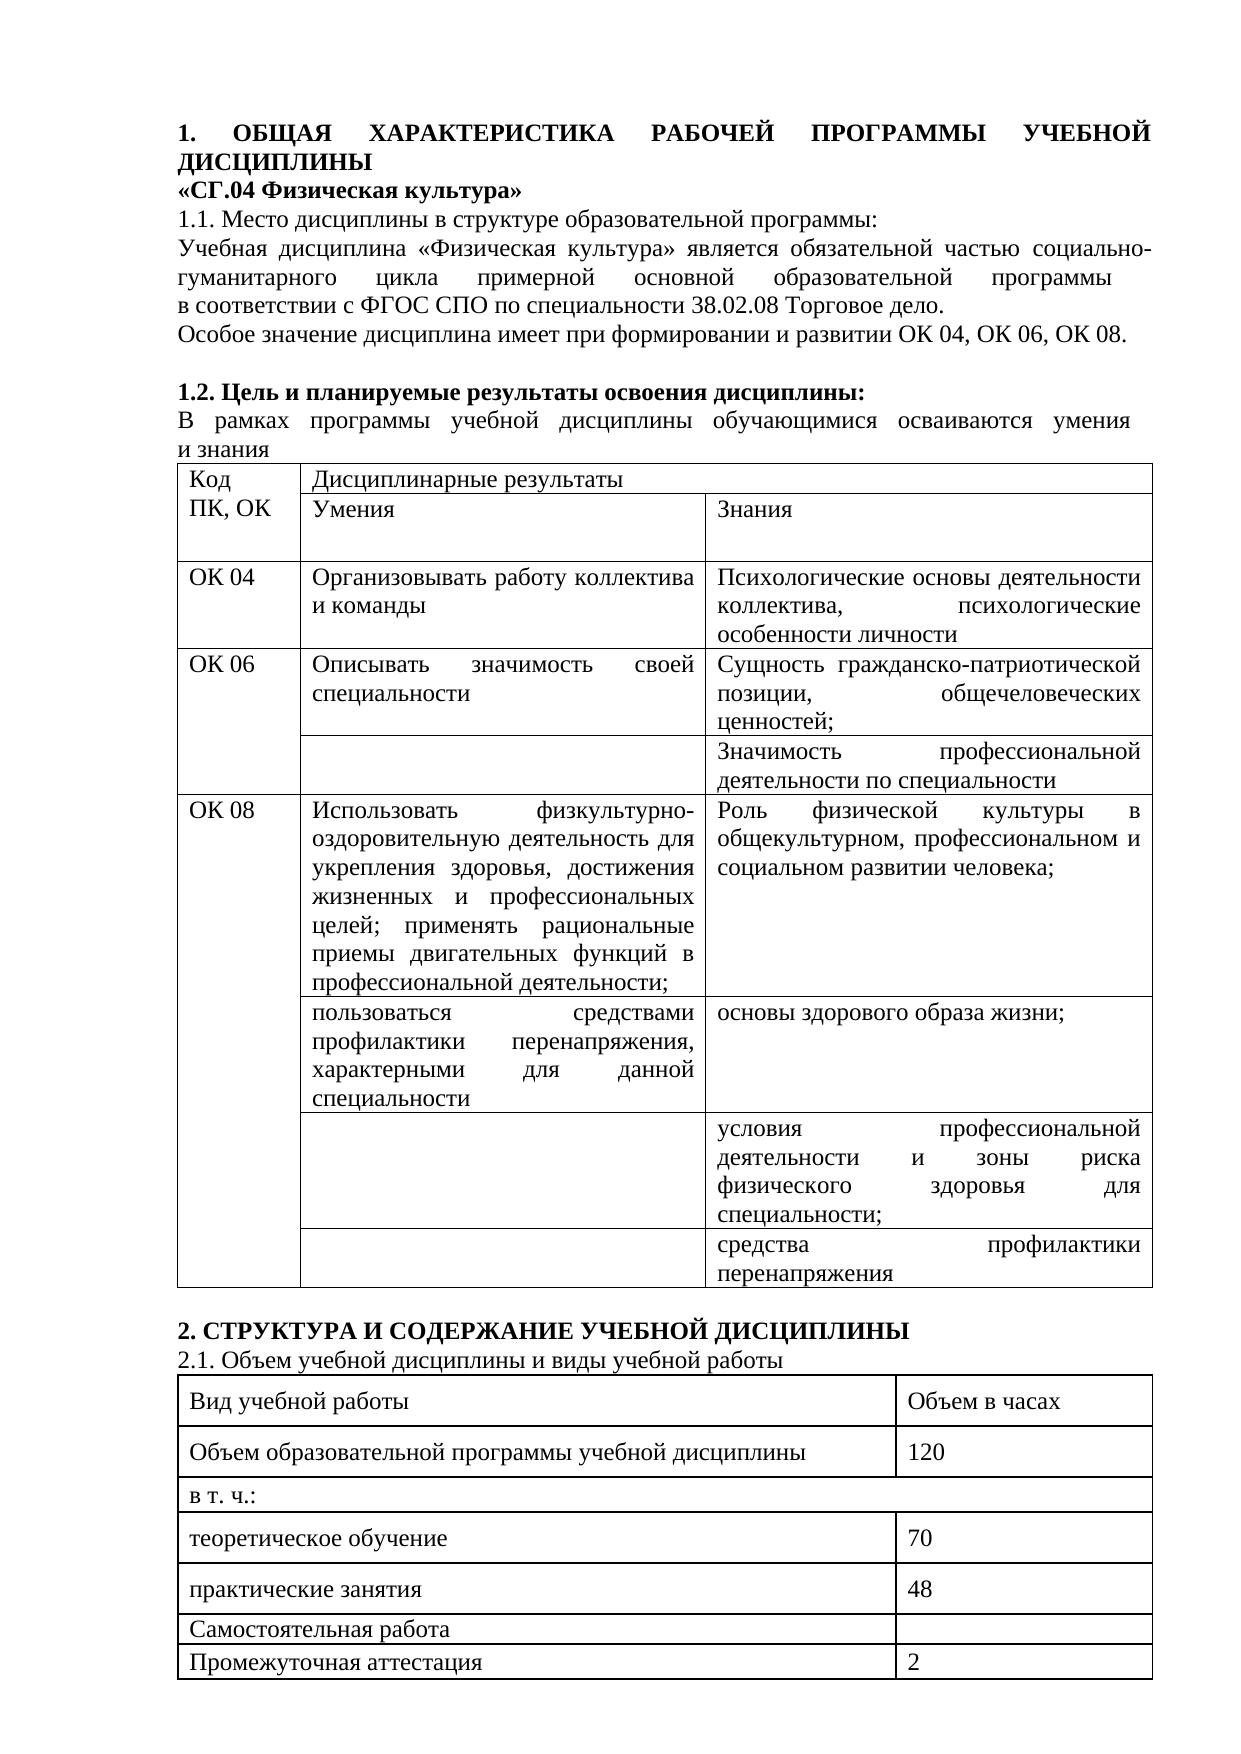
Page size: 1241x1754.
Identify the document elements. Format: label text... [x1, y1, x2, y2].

table_cell Использовать физкультурно-оздоровительную деятельность для укрепления здоровья, достижения жизненных и профессиональных целей; применять рациональные приемы двигательных функций в профессиональной деятельности; [301, 795, 705, 996]
table_cell 120 [897, 1427, 1152, 1476]
table_cell Сущность гражданско-патриотической позиции, общечеловеческих ценностей; [706, 649, 1152, 735]
table_cell средства профилактики перенапряжения [706, 1229, 1152, 1287]
text 1. ОБЩАЯ ХАРАКТЕРИСТИКА РАБОЧЕЙ ПРОГРАММЫ УЧЕБНОЙ ДИСЦИПЛИНЫ [177, 118, 1152, 176]
table_cell теоретическое обучение [179, 1513, 895, 1562]
table_cell ОК 04 [178, 562, 300, 648]
text 2.1. Объем учебной дисциплины и виды учебной работы [177, 1345, 1152, 1374]
table_cell основы здорового образа жизни; [706, 997, 1152, 1112]
table_cell Значимость профессиональной деятельности по специальности [706, 736, 1152, 794]
text Учебная дисциплина «Физическая культура» является обязательной частью социально-гуманитарного цикла примерной основной образовательной программы в соответствии с ФГОС СПО по специальности 38.02.08 Торговое дело. [177, 233, 1152, 319]
table_cell Психологические основы деятельности коллектива, психологические особенности личности [706, 562, 1152, 648]
text «СГ.04 Физическая культура» [177, 176, 1152, 204]
table_header Вид учебной работы [179, 1376, 895, 1425]
table_cell [301, 1229, 705, 1287]
table_cell пользоваться средствами профилактики перенапряжения, характерными для данной специальности [301, 997, 705, 1112]
table_cell [301, 736, 705, 794]
text 1.1. Место дисциплины в структуре образовательной программы: [177, 204, 1152, 233]
table_cell Знания [706, 494, 1152, 561]
table_header Код ПК, ОК [178, 464, 300, 561]
table_cell практические занятия [179, 1564, 895, 1613]
table_cell Организовывать работу коллектива и команды [301, 562, 705, 648]
text В рамках программы учебной дисциплины обучающимися осваиваются умения и знания [177, 406, 1152, 463]
table_cell Промежуточная аттестация [179, 1645, 895, 1678]
table_cell [897, 1615, 1152, 1643]
text 1.2. Цель и планируемые результаты освоения дисциплины: [177, 377, 1152, 406]
table_cell ОК 08 [178, 795, 300, 1287]
table_cell 48 [897, 1564, 1152, 1613]
table_cell 70 [897, 1513, 1152, 1562]
table_header Дисциплинарные результаты [301, 464, 1152, 493]
table_cell 2 [897, 1645, 1152, 1678]
table_cell Роль физической культуры в общекультурном, профессиональном и социальном развитии человека; [706, 795, 1152, 996]
table_header Объем в часах [897, 1376, 1152, 1425]
table_cell в т. ч.: [179, 1478, 1152, 1511]
table_cell Описывать значимость своей специальности [301, 649, 705, 735]
table_cell Самостоятельная работа [179, 1615, 895, 1643]
text 2. СТРУКТУРА И СОДЕРЖАНИЕ УЧЕБНОЙ ДИСЦИПЛИНЫ [177, 1316, 1152, 1345]
table_cell [301, 1113, 705, 1228]
table_cell Умения [301, 494, 705, 561]
table_cell ОК 06 [178, 649, 300, 794]
table_cell условия профессиональной деятельности и зоны риска физического здоровья для специальности; [706, 1113, 1152, 1228]
table_cell Объем образовательной программы учебной дисциплины [179, 1427, 895, 1476]
text Особое значение дисциплина имеет при формировании и развитии ОК 04, ОК 06, ОК 08. [177, 319, 1152, 348]
